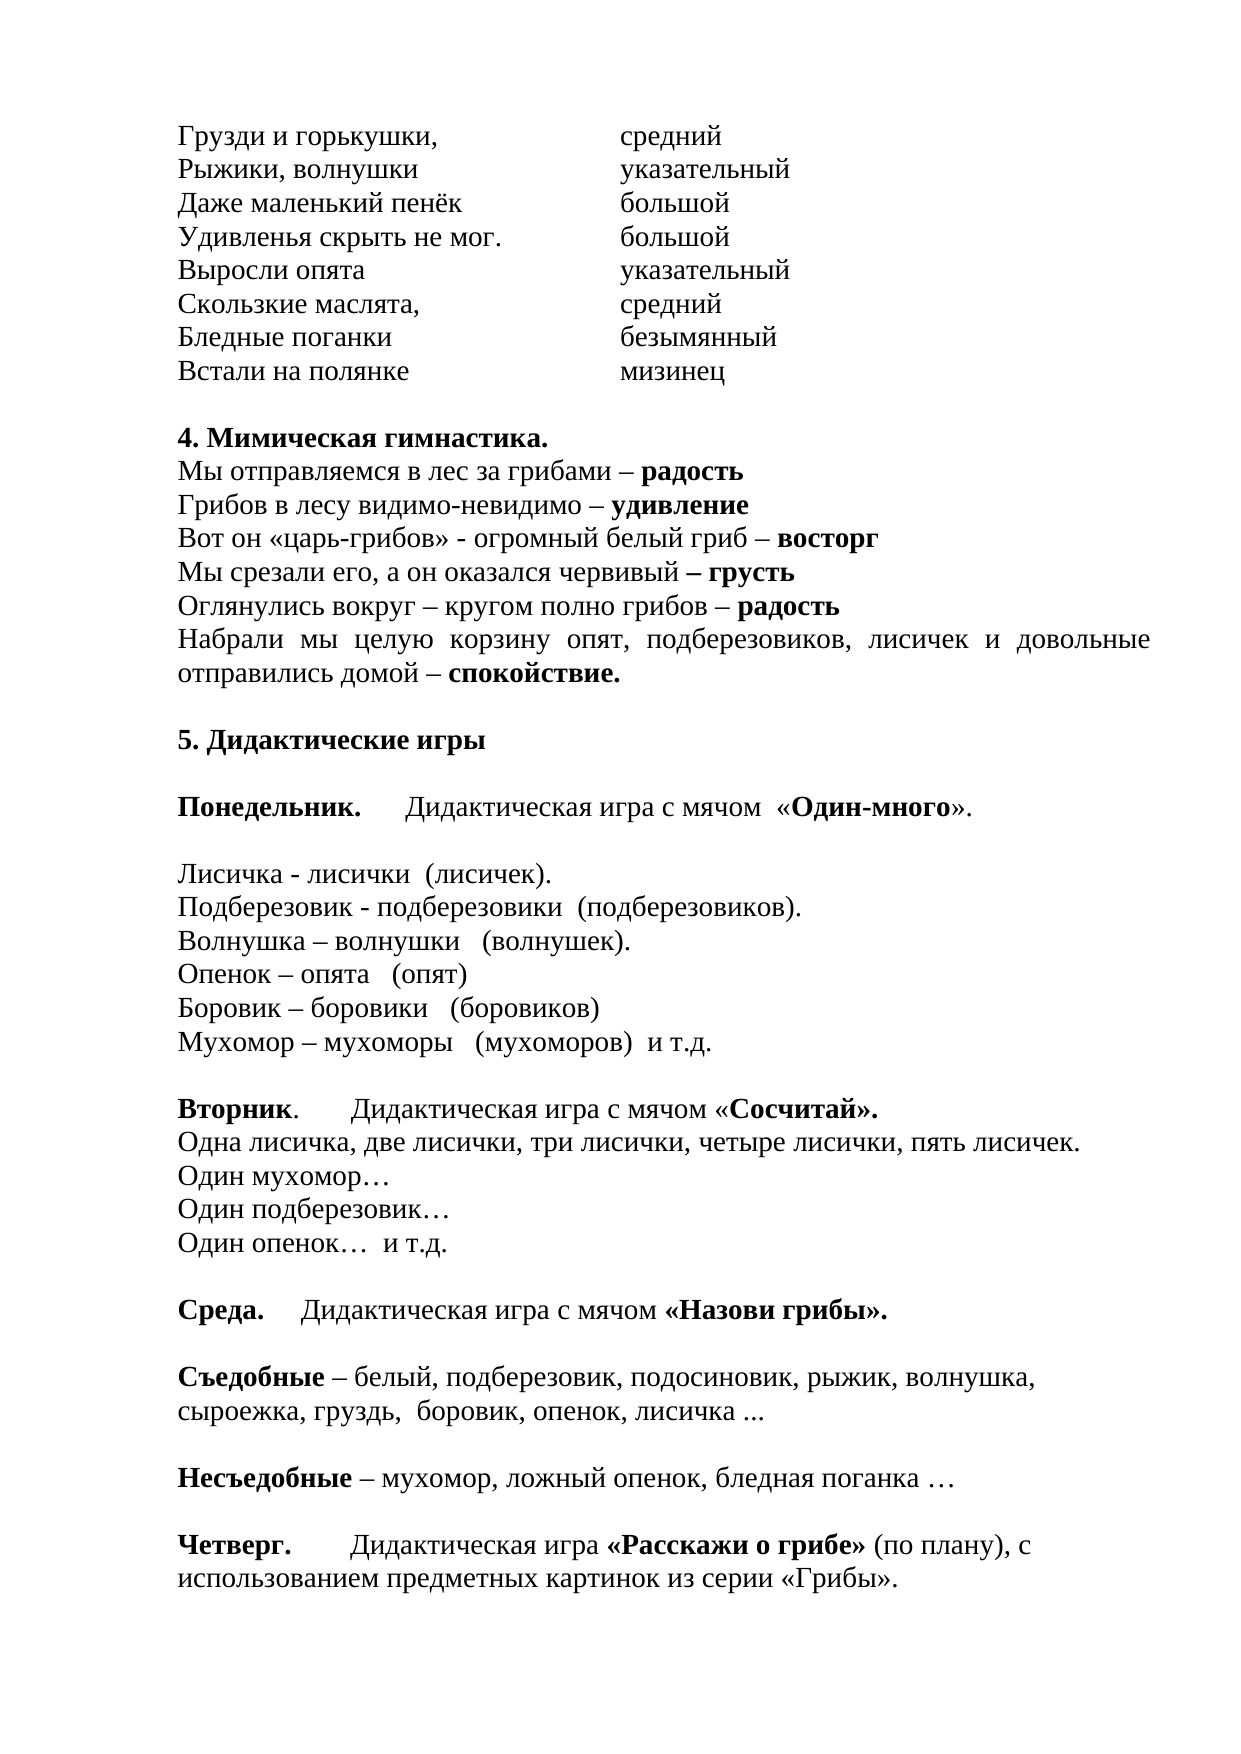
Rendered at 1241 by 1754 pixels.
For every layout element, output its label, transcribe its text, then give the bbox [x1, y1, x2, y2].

text Грибов в лесу видимо-невидимо – удивление [177, 487, 1152, 521]
text Бледные поганки безымянный [177, 319, 1152, 353]
text Волнушка – волнушки (волнушек). [177, 923, 1152, 957]
text Мы срезали его, а он оказался червивый – грусть [177, 554, 1152, 588]
text Выросли опята указательный [177, 252, 1152, 286]
text Скользкие маслята, средний [177, 286, 1152, 319]
text Подберезовик - подберезовики (подберезовиков). [177, 889, 1152, 923]
text Набрали мы целую корзину опят, подберезовиков, лисичек и довольные отправились домой – спокойствие. [177, 621, 1152, 688]
text Лисичка - лисички (лисичек). [177, 856, 1152, 889]
text 5. Дидактические игры [177, 722, 1152, 755]
text Четверг. Дидактическая игра «Расскажи о грибе» (по плану), с использованием предметных картинок из серии «Грибы». [177, 1527, 1152, 1594]
text Один мухомор… [177, 1158, 1152, 1191]
text Рыжики, волнушки указательный [177, 152, 1152, 185]
text 4. Мимическая гимнастика. [177, 420, 1152, 453]
text Боровик – боровики (боровиков) [177, 990, 1152, 1024]
text Мухомор – мухоморы (мухоморов) и т.д. [177, 1024, 1152, 1057]
text Вот он «царь-грибов» - огромный белый гриб – восторг [177, 521, 1152, 554]
text Вторник. Дидактическая игра с мячом «Сосчитай». [177, 1091, 1152, 1124]
text Один опенок… и т.д. [177, 1225, 1152, 1258]
text Понедельник. Дидактическая игра с мячом «Один-много». [177, 789, 1152, 822]
text Одна лисичка, две лисички, три лисички, четыре лисички, пять лисичек. [177, 1124, 1152, 1158]
text Удивленья скрыть не мог. большой [177, 219, 1152, 252]
text Опенок – опята (опят) [177, 957, 1152, 990]
text Даже маленький пенёк большой [177, 185, 1152, 219]
text Несъедобные – мухомор, ложный опенок, бледная поганка … [177, 1460, 1152, 1493]
text Съедобные – белый, подберезовик, подосиновик, рыжик, волнушка, сыроежка, груздь, боровик, опенок, лисичка ... [177, 1359, 1152, 1426]
text Мы отправляемся в лес за грибами – радость [177, 453, 1152, 487]
text Один подберезовик… [177, 1191, 1152, 1225]
text Грузди и горькушки, средний [177, 118, 1152, 152]
text Встали на полянке мизинец [177, 353, 1152, 386]
text Среда. Дидактическая игра с мячом «Назови грибы». [177, 1292, 1152, 1326]
text Оглянулись вокруг – кругом полно грибов – радость [177, 588, 1152, 621]
